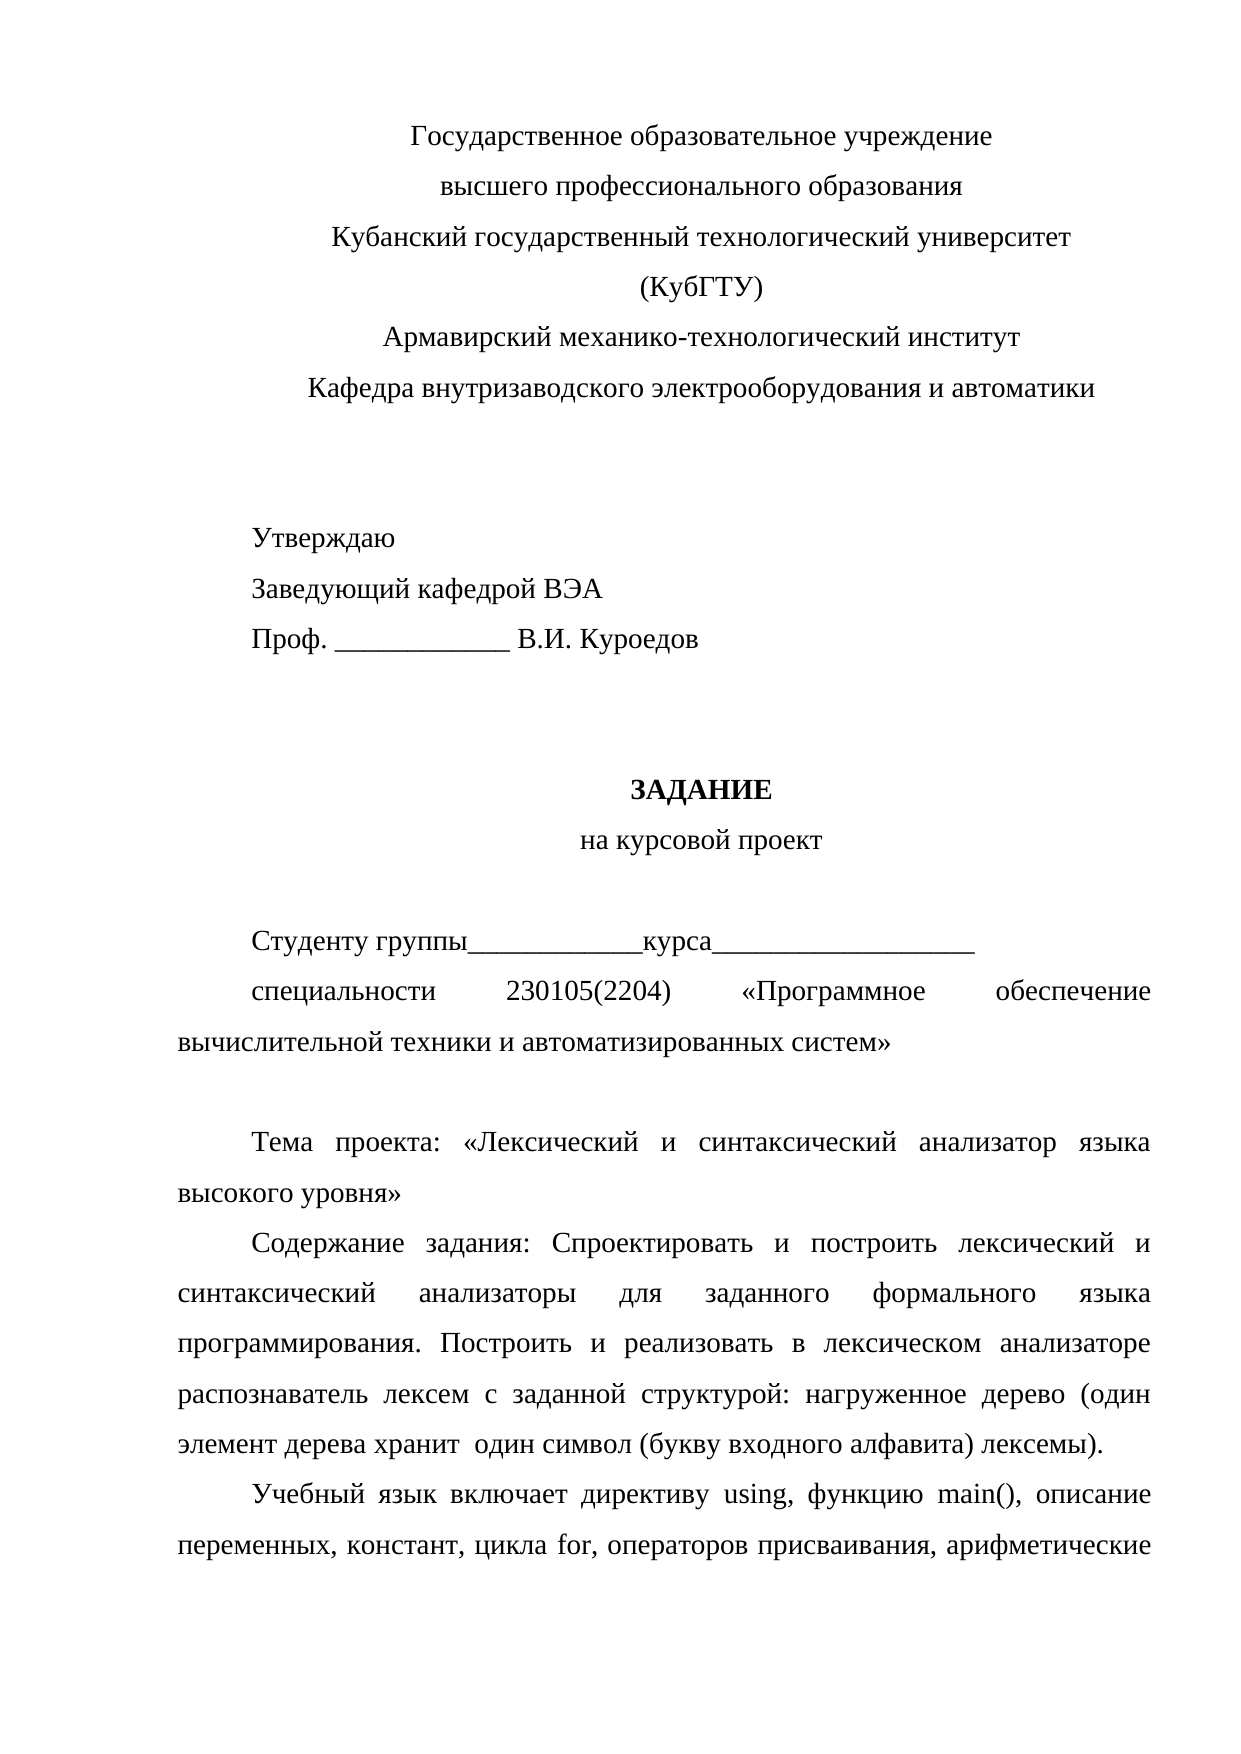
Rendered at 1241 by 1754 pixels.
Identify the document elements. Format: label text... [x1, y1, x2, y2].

text на курсовой проект [177, 822, 1152, 856]
subtitle ЗАДАНИЕ [177, 772, 1152, 806]
text Кубанский государственный технологический университет [251, 219, 1152, 252]
text Студенту группы____________курса__________________ [177, 923, 1152, 957]
text (КубГТУ) [251, 269, 1152, 303]
text Заведующий кафедрой ВЭА [177, 571, 1152, 604]
text Кафедра внутризаводского электрооборудования и автоматики [251, 370, 1152, 403]
text Государственное образовательное учреждение [251, 118, 1152, 152]
text Содержание задания: Спроектировать и построить лексический и синтаксический анализаторы для заданного формального языка программирования. Построить и реализовать в лексическом анализаторе распознаватель лексем с заданной структурой: нагруженное дерево (один элемент дерева хранит один символ (букву входного алфавита) лексемы). [177, 1225, 1152, 1460]
text Проф. ____________ В.И. Куроедов [177, 621, 1152, 655]
text Армавирский механико-технологический институт [251, 319, 1152, 353]
text специальности 230105(2204) «Программное обеспечение вычислительной техники и автоматизированных систем» [177, 973, 1152, 1057]
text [177, 1477, 1152, 1560]
text высшего профессионального образования [251, 168, 1152, 202]
text Утверждаю [177, 521, 1152, 554]
text Тема проекта: «Лексический и синтаксический анализатор языка высокого уровня» [177, 1124, 1152, 1208]
